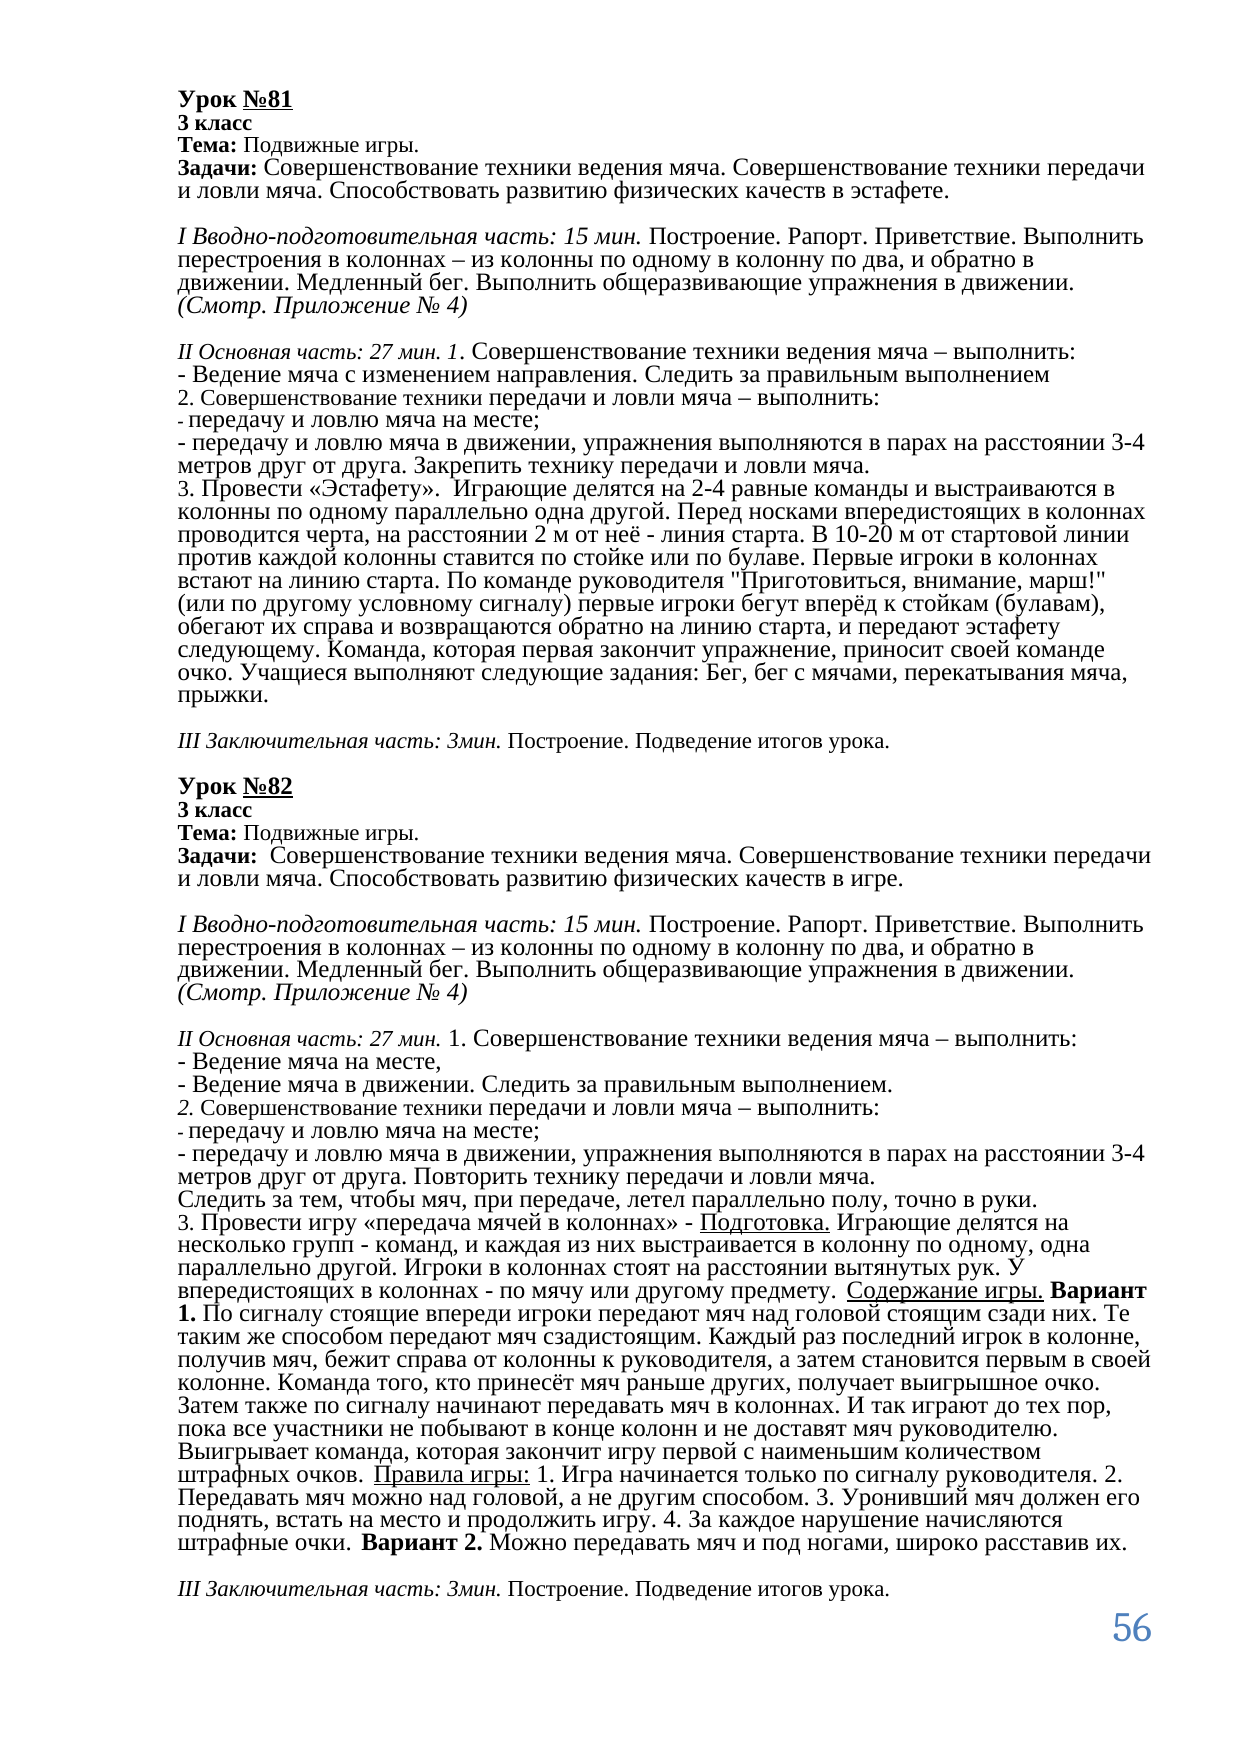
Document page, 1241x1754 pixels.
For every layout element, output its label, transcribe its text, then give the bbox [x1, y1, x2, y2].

text II Основная часть: 27 мин. 1. Совершенствование техники ведения мяча – выполнить: [177, 1028, 1152, 1051]
text III Заключительная часть: 3мин. Построение. Подведение итогов урока. [177, 1578, 1152, 1601]
text III Заключительная часть: 3мин. Построение. Подведение итогов урока. [177, 730, 1152, 753]
text 3. Провести игру «передача мячей в колоннах» - Подготовка. Играющие делятся на несколько групп - команд, и каждая из них выстраивается в колонну по одному, одна параллельно другой. Игроки в колоннах стоят на расстоянии вытянутых рук. У впередистоящих в колоннах - по мячу или другому предмету. Содержание игры. Вариант 1. По сигналу стоящие впереди игроки передают мяч над головой стоящим сзади них. Те таким же способом передают мяч сзадистоящим. Каждый раз последний игрок в колонне, получив мяч, бежит справа от колонны к руководителя, а затем становится первым в своей колонне. Команда того, кто принесёт мяч раньше других, получает выигрышное очко. Затем также по сигналу начинают передавать мяч в колоннах. И так играют до тех пор, пока все участники не побывают в конце колонн и не доставят мяч руководителю. Выигрывает команда, которая закончит игру первой с наименьшим количеством штрафных очков. Правила игры: 1. Игра начинается только по сигналу руководителя. 2. Передавать мяч можно над головой, а не другим способом. 3. Уронивший мяч должен его поднять, встать на место и продолжить игру. 4. За каждое нарушение начисляются штрафные очки. Вариант 2. Можно передавать мяч и под ногами, широко расставив их. [177, 1212, 1152, 1555]
text 3 класс [177, 799, 1152, 822]
text 3. Провести «Эстафету». Играющие делятся на 2-4 равные команды и выстраиваются в колонны по одному параллельно одна другой. Перед носками впередистоящих в колоннах проводится черта, на расстоянии 2 м от неё - линия старта. В 10-20 м от стартовой линии против каждой колонны ставится по стойке или по булаве. Первые игроки в колоннах встают на линию старта. По команде руководителя "Приготовиться, внимание, марш!" (или по другому условному сигналу) первые игроки бегут вперёд к стойкам (булавам), обегают их справа и возвращаются обратно на линию старта, и передают эстафету следующему. Команда, которая первая закончит упражнение, приносит своей команде очко. Учащиеся выполняют следующие задания: Бег, бег с мячами, перекатывания мяча, прыжки. [177, 478, 1152, 707]
text Тема: Подвижные игры. [177, 134, 1152, 157]
text Урок №82 [177, 776, 1152, 799]
text 3 класс [177, 112, 1152, 134]
text Тема: Подвижные игры. [177, 822, 1152, 845]
text Урок №81 [177, 89, 1152, 112]
text - Ведение мяча с изменением направления. Следить за правильным выполнением [177, 364, 1152, 387]
text 2. Совершенствование техники передачи и ловли мяча – выполнить: [177, 1097, 1152, 1120]
text - Ведение мяча в движении. Следить за правильным выполнением. [177, 1074, 1152, 1097]
text Задачи: Совершенствование техники ведения мяча. Совершенствование техники передачи и ловли мяча. Способствовать развитию физических качеств в эстафете. [177, 157, 1152, 203]
text II Основная часть: 27 мин. 1. Совершенствование техники ведения мяча – выполнить: [177, 341, 1152, 364]
text - передачу и ловлю мяча в движении, упражнения выполняются в парах на расстоянии 3-4 метров друг от друга. Закрепить технику передачи и ловли мяча. [177, 432, 1152, 478]
text 2. Совершенствование техники передачи и ловли мяча – выполнить: [177, 387, 1152, 409]
text - Ведение мяча на месте, [177, 1051, 1152, 1074]
text - передачу и ловлю мяча на месте; [177, 1120, 1152, 1143]
text - передачу и ловлю мяча в движении, упражнения выполняются в парах на расстоянии 3-4 метров друг от друга. Повторить технику передачи и ловли мяча. [177, 1143, 1152, 1189]
text - передачу и ловлю мяча на месте; [177, 409, 1152, 432]
text I Вводно-подготовительная часть: 15 мин. Построение. Рапорт. Приветствие. Выполнить перестроения в колоннах – из колонны по одному в колонну по два, и обратно в движении. Медленный бег. Выполнить общеразвивающие упражнения в движении. (Смотр. Приложение № 4) [177, 914, 1152, 1005]
text I Вводно-подготовительная часть: 15 мин. Построение. Рапорт. Приветствие. Выполнить перестроения в колоннах – из колонны по одному в колонну по два, и обратно в движении. Медленный бег. Выполнить общеразвивающие упражнения в движении. (Смотр. Приложение № 4) [177, 226, 1152, 318]
text Следить за тем, чтобы мяч, при передаче, летел параллельно полу, точно в руки. [177, 1189, 1152, 1212]
text Задачи: Совершенствование техники ведения мяча. Совершенствование техники передачи и ловли мяча. Способствовать развитию физических качеств в игре. [177, 845, 1152, 891]
